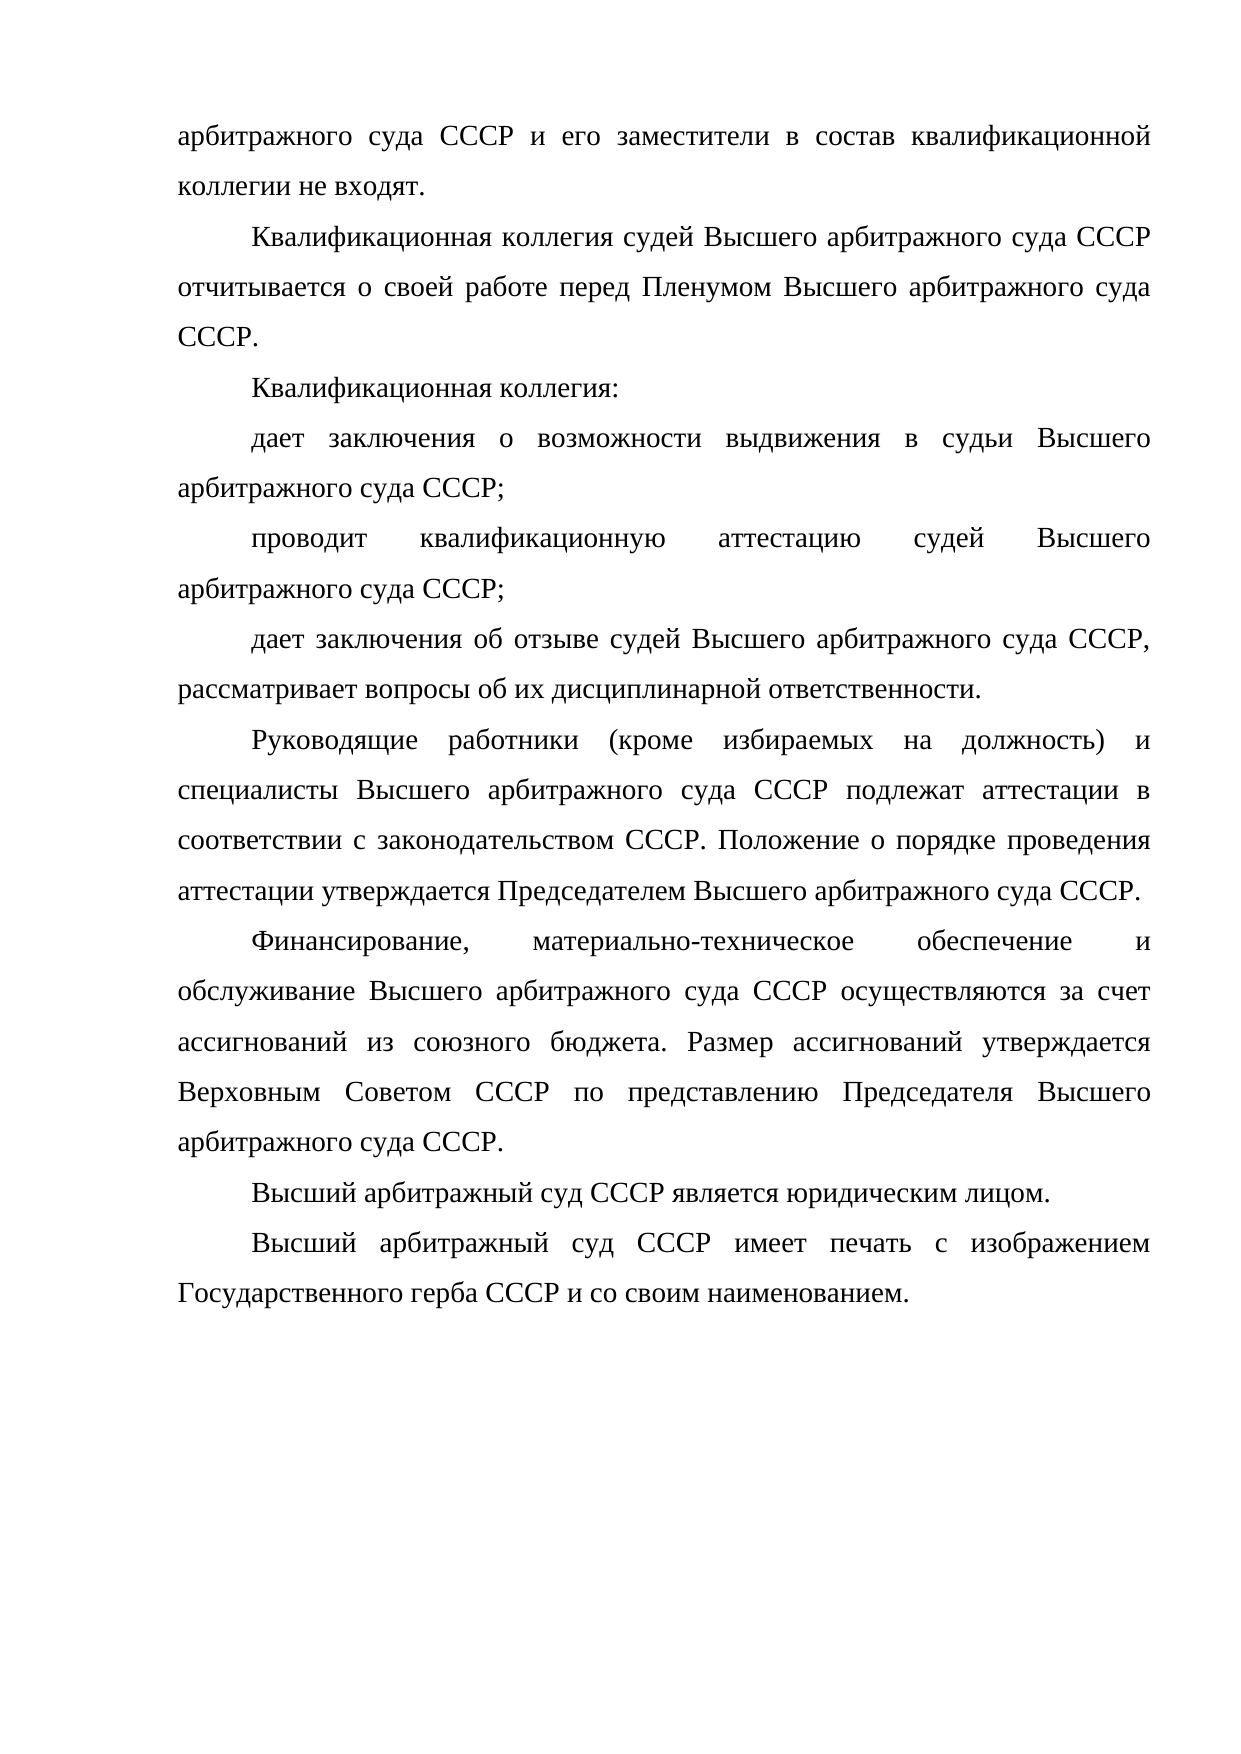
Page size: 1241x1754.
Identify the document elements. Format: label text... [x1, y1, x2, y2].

text Квалификационная коллегия судей Высшего арбитражного суда СССР отчитывается о своей работе перед Пленумом Высшего арбитражного суда СССР. [177, 219, 1152, 353]
text Квалификационная коллегия: [177, 370, 1152, 403]
text Высший арбитражный суд СССР является юридическим лицом. [177, 1175, 1152, 1208]
text Руководящие работники (кроме избираемых на должность) и специалисты Высшего арбитражного суда СССР подлежат аттестации в соответствии с законодательством СССР. Положение о порядке проведения аттестации утверждается Председателем Высшего арбитражного суда СССР. [177, 722, 1152, 906]
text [177, 118, 1152, 202]
text Финансирование, материально-техническое обеспечение и обслуживание Высшего арбитражного суда СССР осуществляются за счет ассигнований из союзного бюджета. Размер ассигнований утверждается Верховным Советом СССР по представлению Председателя Высшего арбитражного суда СССР. [177, 923, 1152, 1158]
text дает заключения об отзыве судей Высшего арбитражного суда СССР, рассматривает вопросы об их дисциплинарной ответственности. [177, 621, 1152, 705]
text Высший арбитражный суд СССР имеет печать с изображением Государственного герба СССР и со своим наименованием. [177, 1225, 1152, 1309]
text дает заключения о возможности выдвижения в судьи Высшего арбитражного суда СССР; [177, 420, 1152, 504]
text проводит квалификационную аттестацию судей Высшего арбитражного суда СССР; [177, 521, 1152, 604]
